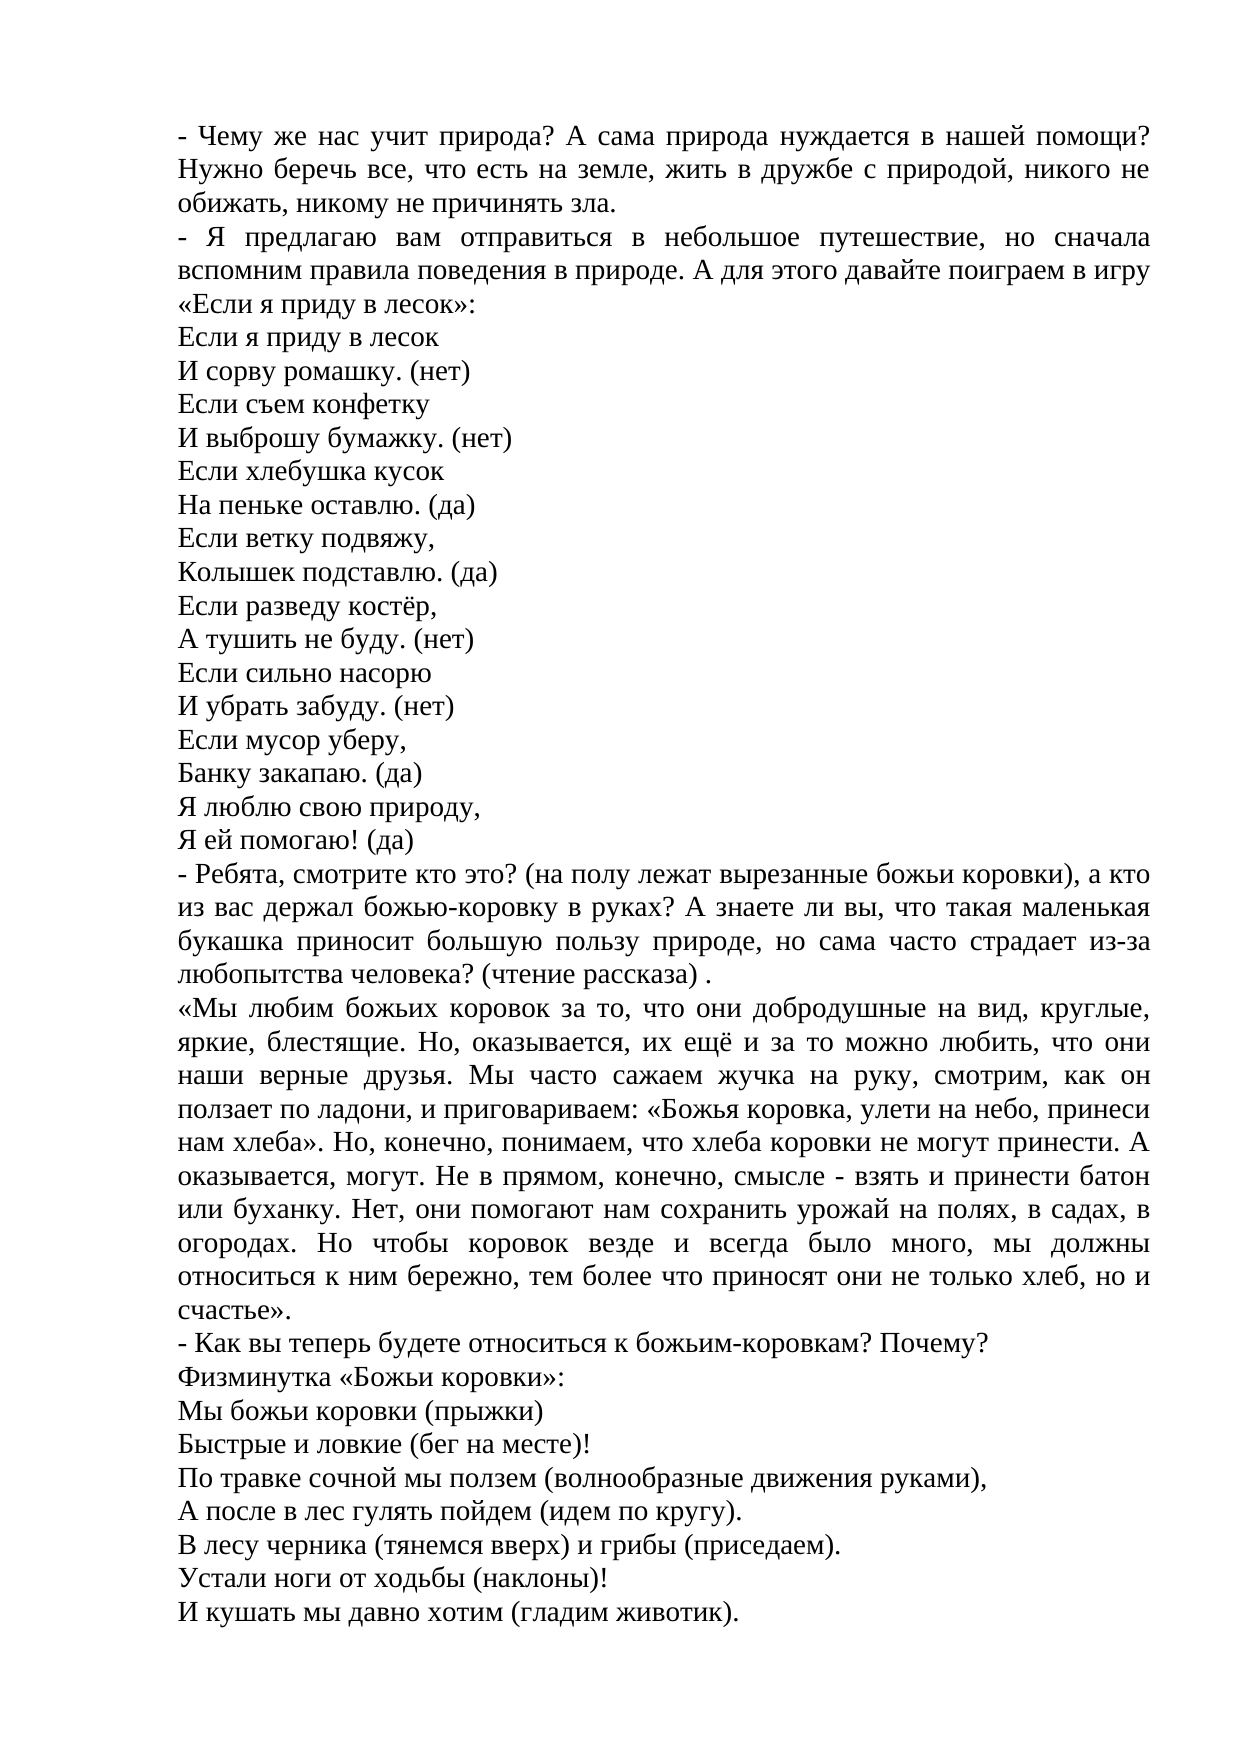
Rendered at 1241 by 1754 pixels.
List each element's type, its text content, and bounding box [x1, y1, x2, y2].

text Колышек подставлю. (да) [177, 554, 1152, 588]
text - Чему же нас учит природа? А сама природа нуждается в нашей помощи? Нужно беречь все, что есть на земле, жить в дружбе с природой, никого не обижать, никому не причинять зла. [177, 118, 1152, 219]
text Мы божьи коровки (прыжки) [177, 1393, 1152, 1426]
text Физминутка «Божьи коровки»: [177, 1359, 1152, 1393]
text - Ребята, смотрите кто это? (на полу лежат вырезанные божьи коровки), а кто из вас держал божью-коровку в руках? А знаете ли вы, что такая маленькая букашка приносит большую пользу природе, но сама часто страдает из-за любопытства человека? (чтение рассказа) . [177, 856, 1152, 990]
text - Как вы теперь будете относиться к божьим-коровкам? Почему? [177, 1326, 1152, 1359]
text Если сильно насорю [177, 655, 1152, 688]
text Если хлебушка кусок [177, 453, 1152, 487]
text Если ветку подвяжу, [177, 521, 1152, 554]
text И кушать мы давно хотим (гладим животик). [177, 1594, 1152, 1627]
text Быстрые и ловкие (бег на месте)! [177, 1426, 1152, 1460]
text А тушить не буду. (нет) [177, 621, 1152, 655]
text Если мусор уберу, [177, 722, 1152, 755]
text В лесу черника (тянемся вверх) и грибы (приседаем). [177, 1527, 1152, 1560]
text И сорву ромашку. (нет) [177, 353, 1152, 386]
text И выброшу бумажку. (нет) [177, 420, 1152, 453]
text Если съем конфетку [177, 386, 1152, 420]
text На пеньке оставлю. (да) [177, 487, 1152, 521]
text Я ей помогаю! (да) [177, 822, 1152, 856]
text «Мы любим божьих коровок за то, что они добродушные на вид, круглые, яркие, блестящие. Но, оказывается, их ещё и за то можно любить, что они наши верные друзья. Мы часто сажаем жучка на руку, смотрим, как он ползает по ладони, и приговариваем: «Божья коровка, улети на небо, принеси нам хлеба». Но, конечно, понимаем, что хлеба коровки не могут принести. А оказывается, могут. Не в прямом, конечно, смысле - взять и принести батон или буханку. Нет, они помогают нам сохранить урожай на полях, в садах, в огородах. Но чтобы коровок везде и всегда было много, мы должны относиться к ним бережно, тем более что приносят они не только хлеб, но и счастье». [177, 990, 1152, 1326]
text Если разведу костёр, [177, 588, 1152, 621]
text Устали ноги от ходьбы (наклоны)! [177, 1560, 1152, 1594]
text И убрать забуду. (нет) [177, 688, 1152, 722]
text - Я предлагаю вам отправиться в небольшое путешествие, но сначала вспомним правила поведения в природе. А для этого давайте поиграем в игру «Если я приду в лесок»: [177, 219, 1152, 319]
text Банку закапаю. (да) [177, 755, 1152, 789]
text А после в лес гулять пойдем (идем по кругу). [177, 1493, 1152, 1527]
text По травке сочной мы ползем (волнообразные движения руками), [177, 1460, 1152, 1493]
text Я люблю свою природу, [177, 789, 1152, 822]
text Если я приду в лесок [177, 319, 1152, 353]
